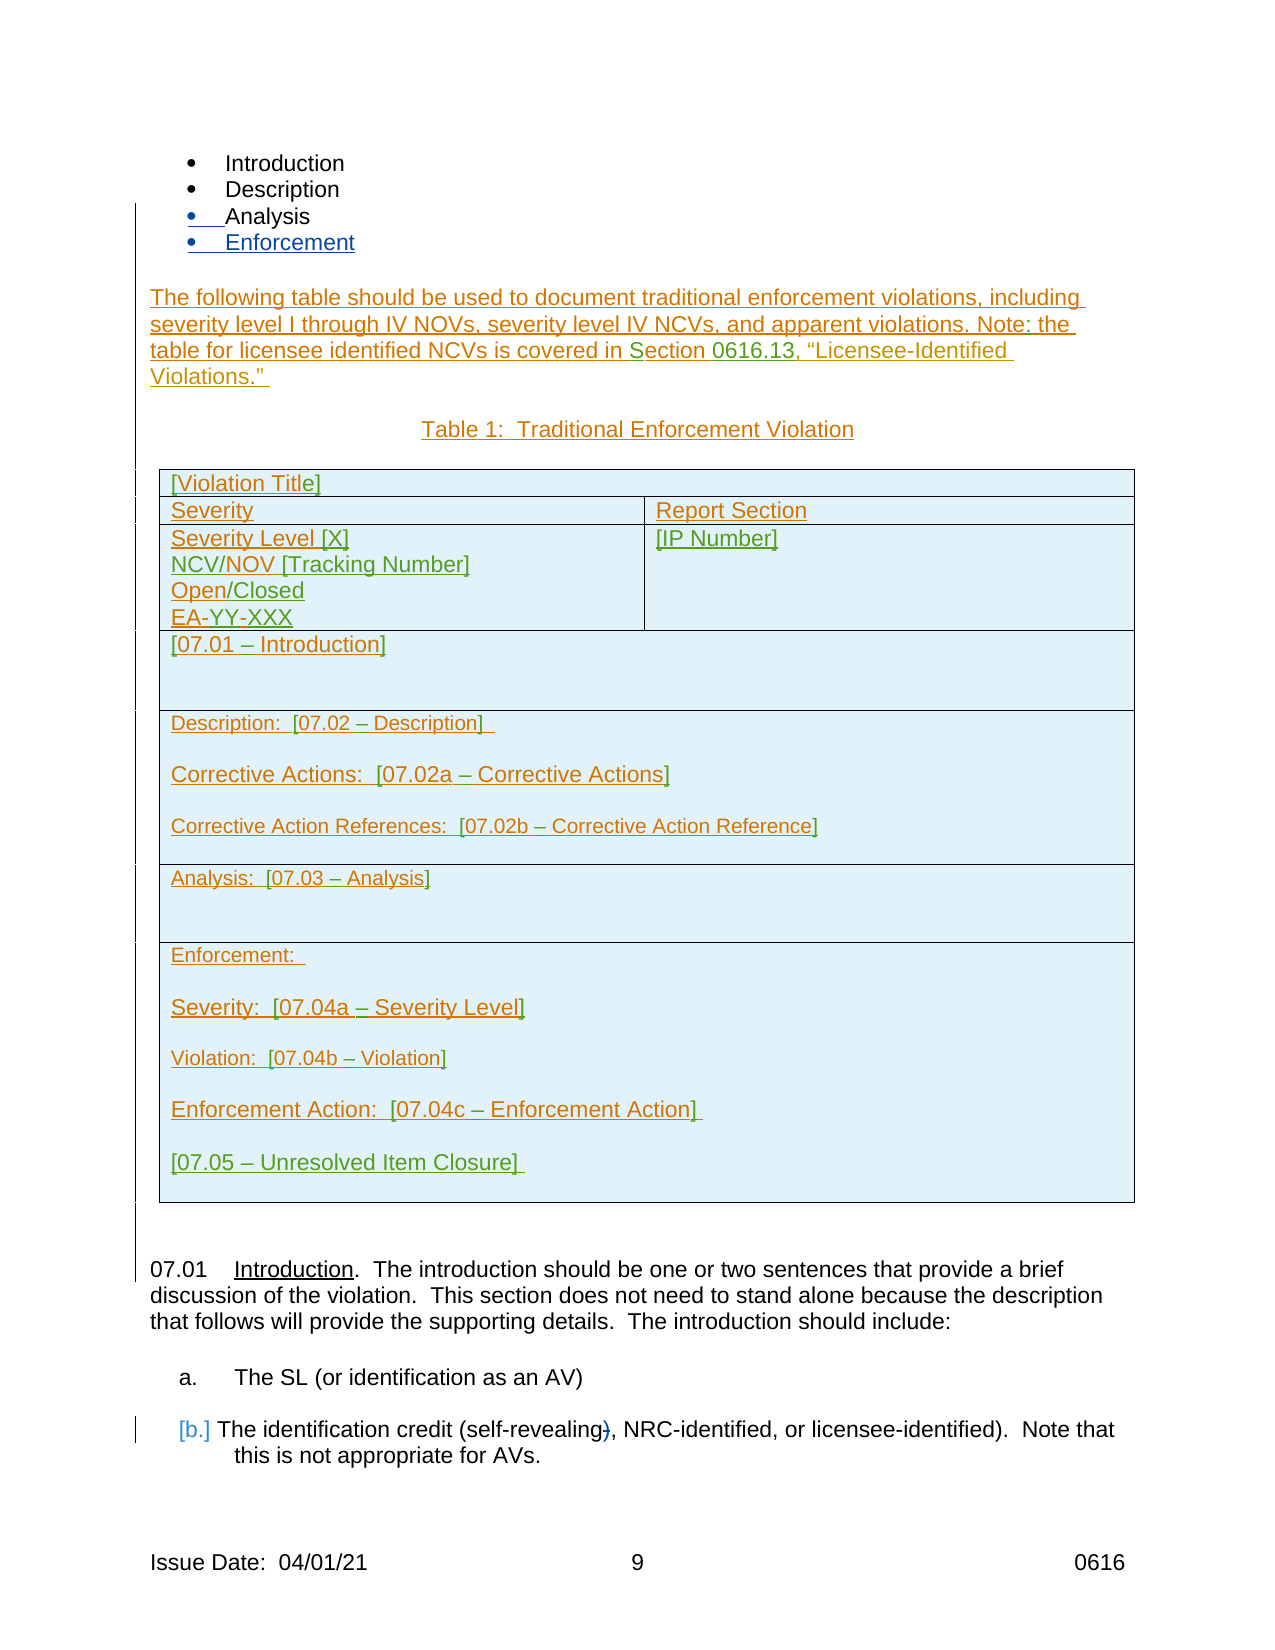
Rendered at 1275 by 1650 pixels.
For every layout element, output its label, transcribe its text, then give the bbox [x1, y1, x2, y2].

list Introduction [187, 150, 1125, 176]
text 07.01 Introduction. The introduction should be one or two sentences that provide a brief discussion of the violation. This section does not need to stand alone because the description that follows will provide the supporting details. The introduction should include: [150, 1256, 1125, 1335]
list The SL (or identification as an AV) [178, 1363, 1125, 1390]
list The identification credit (self-revealing, NRC-identified, or licensee-identified). Note that this is not appropriate for AVs. [178, 1416, 1125, 1469]
list Description [187, 176, 1125, 203]
list Analysis [187, 203, 1125, 229]
